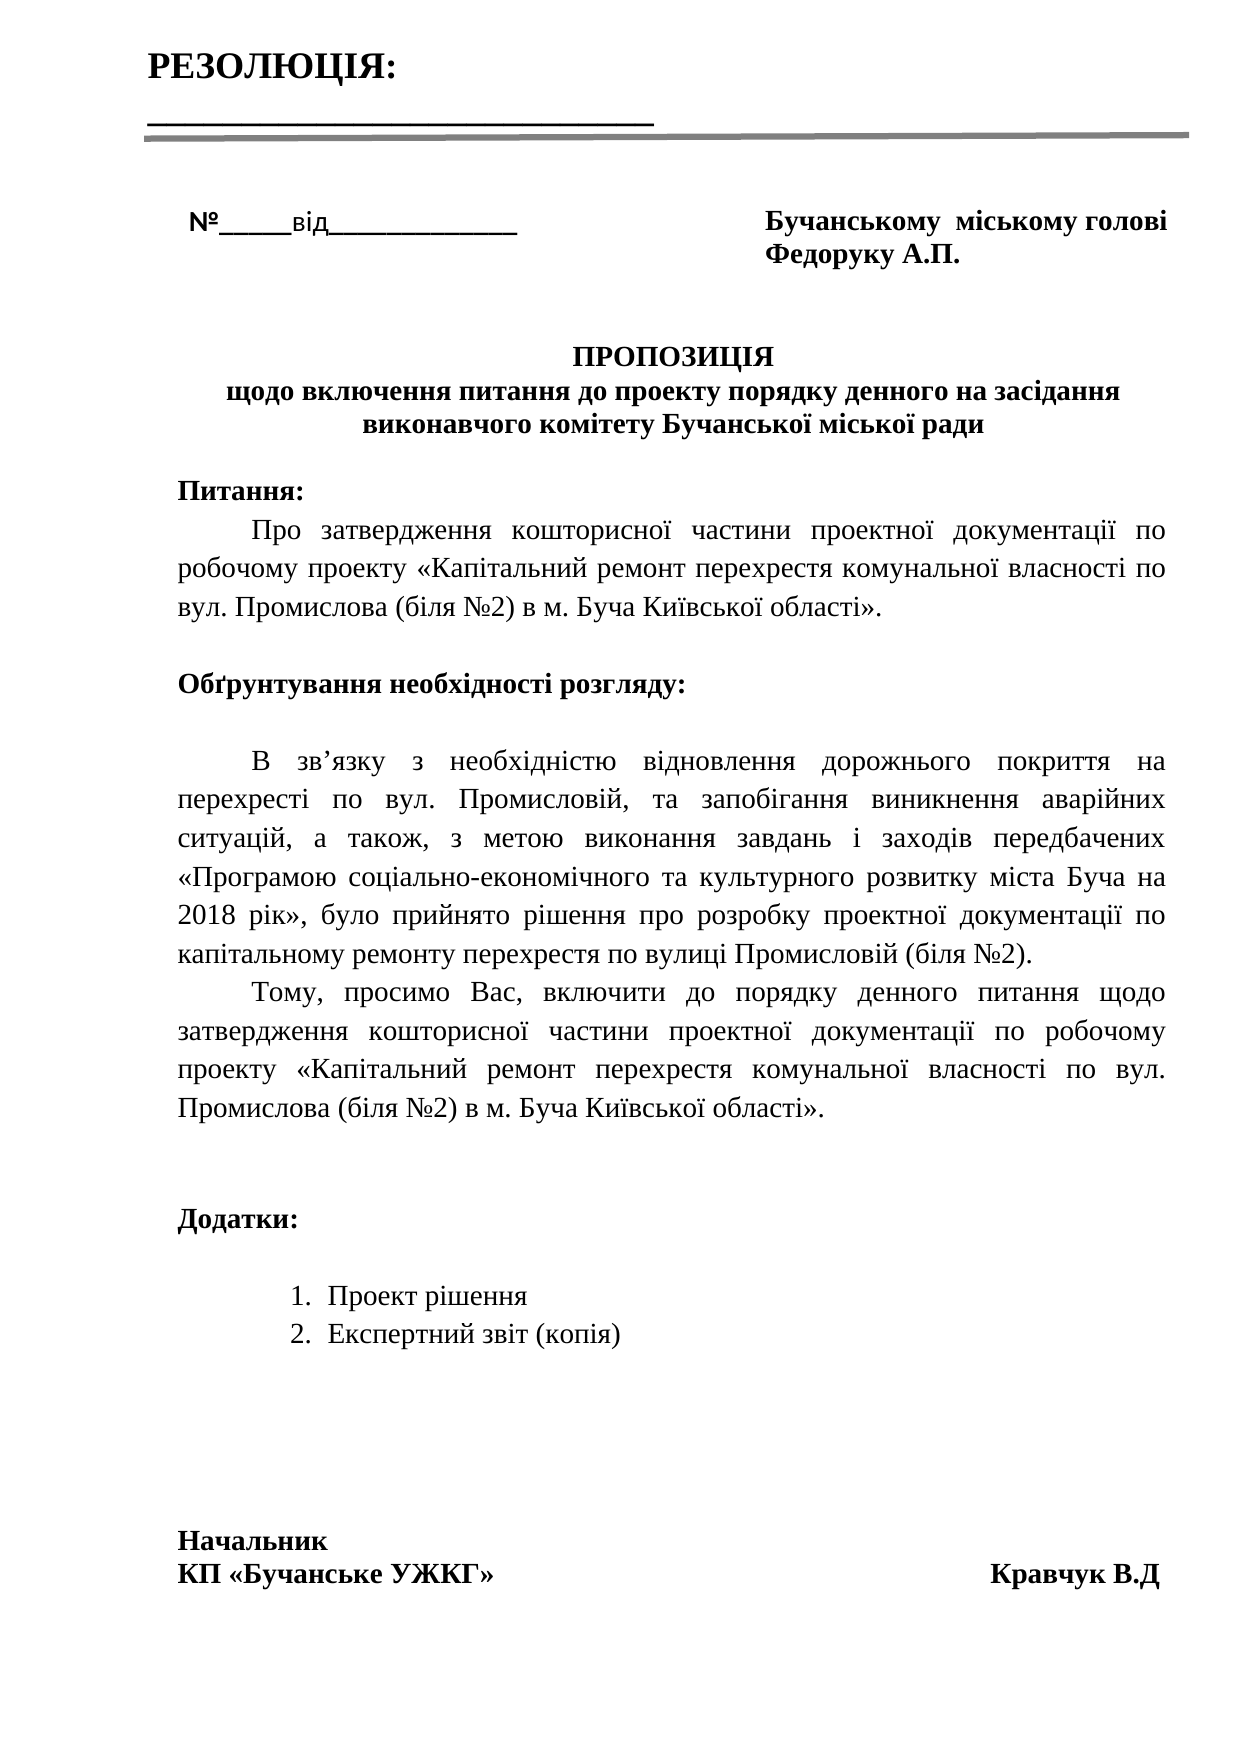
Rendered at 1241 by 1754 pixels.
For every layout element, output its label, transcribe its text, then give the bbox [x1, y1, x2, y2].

text КП «Бучанське УЖКГ» Кравчук В.Д [177, 1556, 1169, 1590]
list Експертний звіт (копія) [290, 1316, 1167, 1350]
text Додатки: [177, 1201, 1167, 1234]
text Тому, просимо Вас, включити до порядку денного питання щодо затвердження кошторисної частини проектної документації по робочому проекту «Капітальний ремонт перехрестя комунальної власності по вул. Промислова (біля №2) в м. Буча Київської області». [177, 974, 1167, 1123]
text В зв’язку з необхідністю відновлення дорожнього покриття на перехресті по вул. Промисловій, та запобігання виникнення аварійних ситуацій, а також, з метою виконання завдань і заходів передбачених «Програмою соціально-економічного та культурного розвитку міста Буча на 2018 рік», було прийнято рішення про розробку проектної документації по капітальному ремонту перехрестя по вулиці Промисловій (біля №2). [177, 743, 1167, 969]
table_header №_____від_____________ [177, 203, 749, 272]
text щодо включення питання до проекту порядку денного на засідання виконавчого комітету Бучанської міської ради [177, 373, 1169, 440]
text Питання: [177, 473, 1167, 507]
text Обґрунтування необхідності розгляду: [177, 666, 1167, 699]
text ПРОПОЗИЦІЯ [177, 339, 1169, 373]
table_header Бучанському міському голові Федоруку А.П. [750, 203, 1207, 272]
text Про затвердження кошторисної частини проектної документації по робочому проекту «Капітальний ремонт перехрестя комунальної власності по вул. Промислова (біля №2) в м. Буча Київської області». [177, 512, 1167, 622]
text Начальник [177, 1523, 1169, 1556]
list Проект рішення [290, 1278, 1167, 1311]
